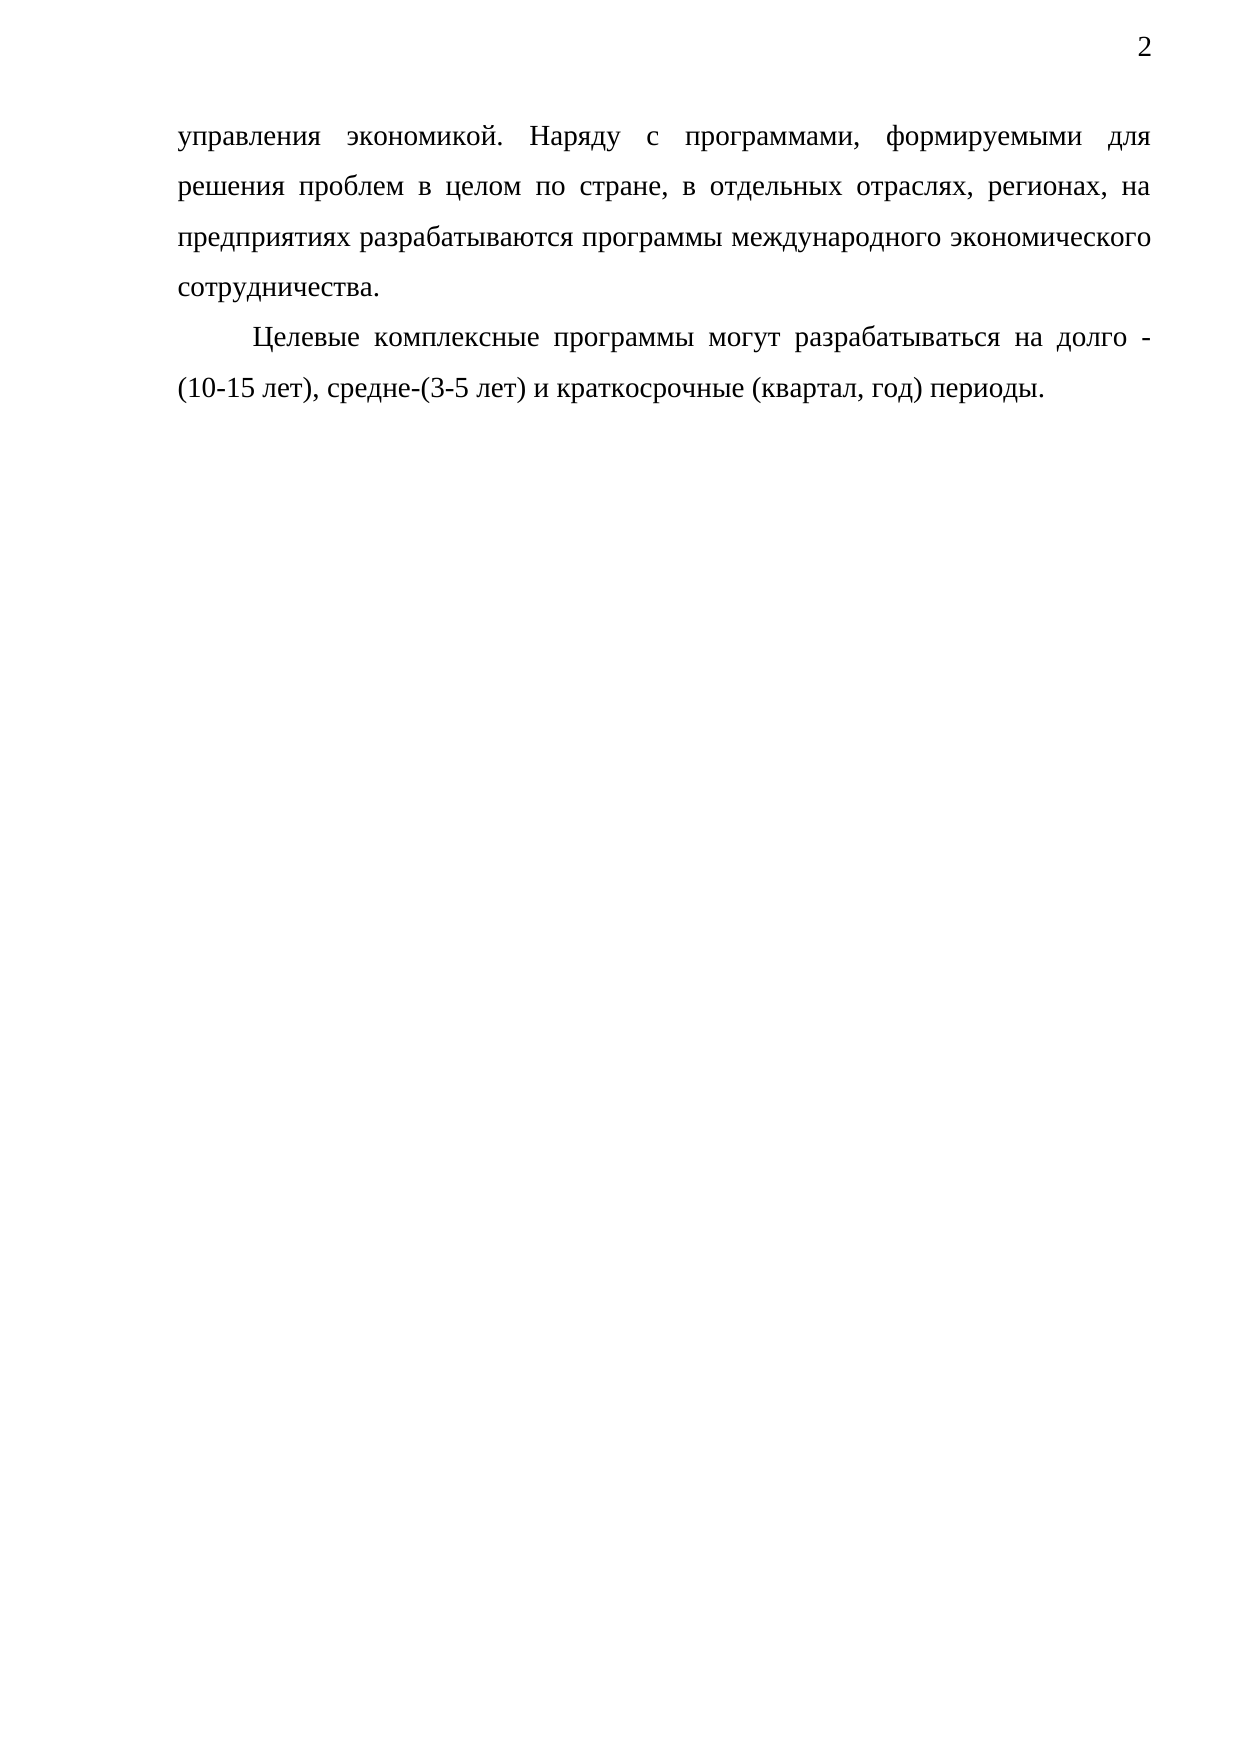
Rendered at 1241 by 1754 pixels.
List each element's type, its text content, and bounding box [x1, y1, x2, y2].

text Целевые комплексные программы могут разрабатываться на долго - (10-15 лет), средне-(3-5 лет) и краткосрочные (квартал, год) периоды. [177, 319, 1152, 403]
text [177, 118, 1152, 303]
